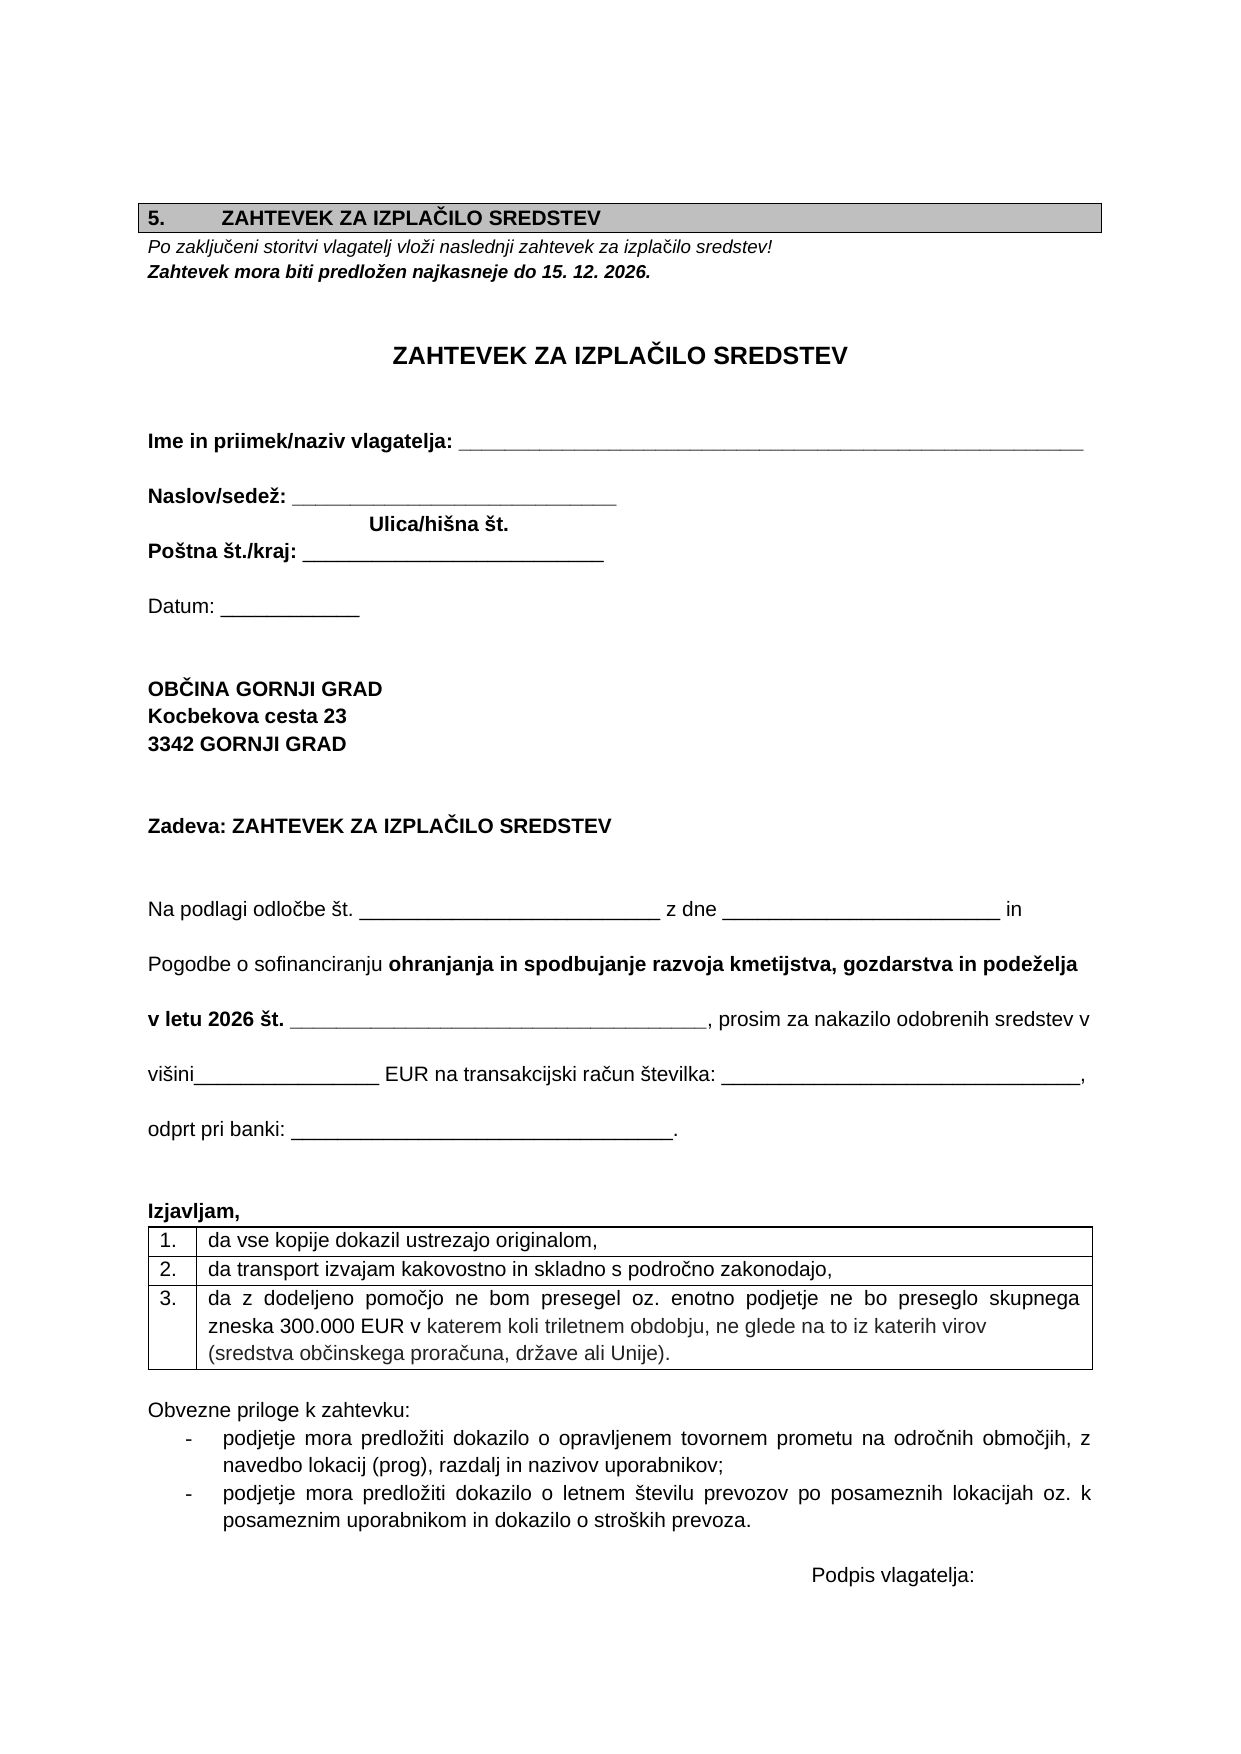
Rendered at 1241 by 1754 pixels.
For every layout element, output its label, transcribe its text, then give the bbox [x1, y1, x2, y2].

text Zadeva: ZAHTEVEK ZA IZPLAČILO SREDSTEV [148, 814, 1093, 838]
list ZAHTEVEK ZA IZPLAČILO SREDSTEV [139, 204, 1101, 232]
text Ulica/hišna št. [148, 511, 1093, 535]
text v letu 2026 št. ____________________________________, prosim za nakazilo odobrenih sredstev v [148, 1006, 1093, 1030]
list podjetje mora predložiti dokazilo o opravljenem tovornem prometu na odročnih območjih, z navedbo lokacij (prog), razdalj in nazivov uporabnikov; [185, 1425, 1093, 1477]
text Po zaključeni storitvi vlagatelj vloži naslednji zahtevek za izplačilo sredstev! [148, 236, 1093, 258]
table_cell 3. [149, 1286, 196, 1369]
table_cell 2. [149, 1257, 196, 1285]
table_cell da transport izvajam kakovostno in skladno s področno zakonodajo, [197, 1257, 1092, 1285]
list podjetje mora predložiti dokazilo o letnem številu prevozov po posameznih lokacijah oz. k posameznim uporabnikom in dokazilo o stroških prevoza. [185, 1481, 1093, 1532]
text Pogodbe o sofinanciranju ohranjanja in spodbujanje razvoja kmetijstva, gozdarstva in podeželja [148, 951, 1093, 975]
text Podpis vlagatelja: [738, 1563, 1093, 1587]
text Zahtevek mora biti predložen najkasneje do 15. 12. 2026. [148, 261, 1093, 283]
text OBČINA GORNJI GRAD [148, 676, 1093, 700]
text višini________________ EUR na transakcijski račun številka: _______________________________, [148, 1061, 1093, 1085]
text Na podlagi odločbe št. __________________________ z dne ________________________ in [148, 896, 1093, 920]
text Datum: ____________ [148, 594, 1093, 618]
text Obvezne priloge k zahtevku: [148, 1398, 1093, 1422]
text ZAHTEVEK ZA IZPLAČILO SREDSTEV [148, 341, 1093, 370]
text Poštna št./kraj: __________________________ [148, 539, 1093, 563]
table_header da vse kopije dokazil ustrezajo originalom, [197, 1228, 1092, 1256]
table_header 1. [149, 1228, 196, 1256]
table_cell da z dodeljeno pomočjo ne bom presegel oz. enotno podjetje ne bo preseglo skupnega zneska 300.000 EUR v katerem koli triletnem obdobju, ne glede na to iz katerih virov (sredstva občinskega proračuna, države ali Unije). [197, 1286, 1092, 1369]
text Naslov/sedež: ____________________________ [148, 484, 1093, 508]
text Ime in priimek/naziv vlagatelja: ______________________________________________________ [148, 429, 1093, 453]
text Izjavljam, [148, 1199, 1093, 1223]
text 3342 GORNJI GRAD [148, 731, 1093, 755]
text Kocbekova cesta 23 [148, 704, 1093, 728]
text odprt pri banki: _________________________________. [148, 1116, 1093, 1140]
